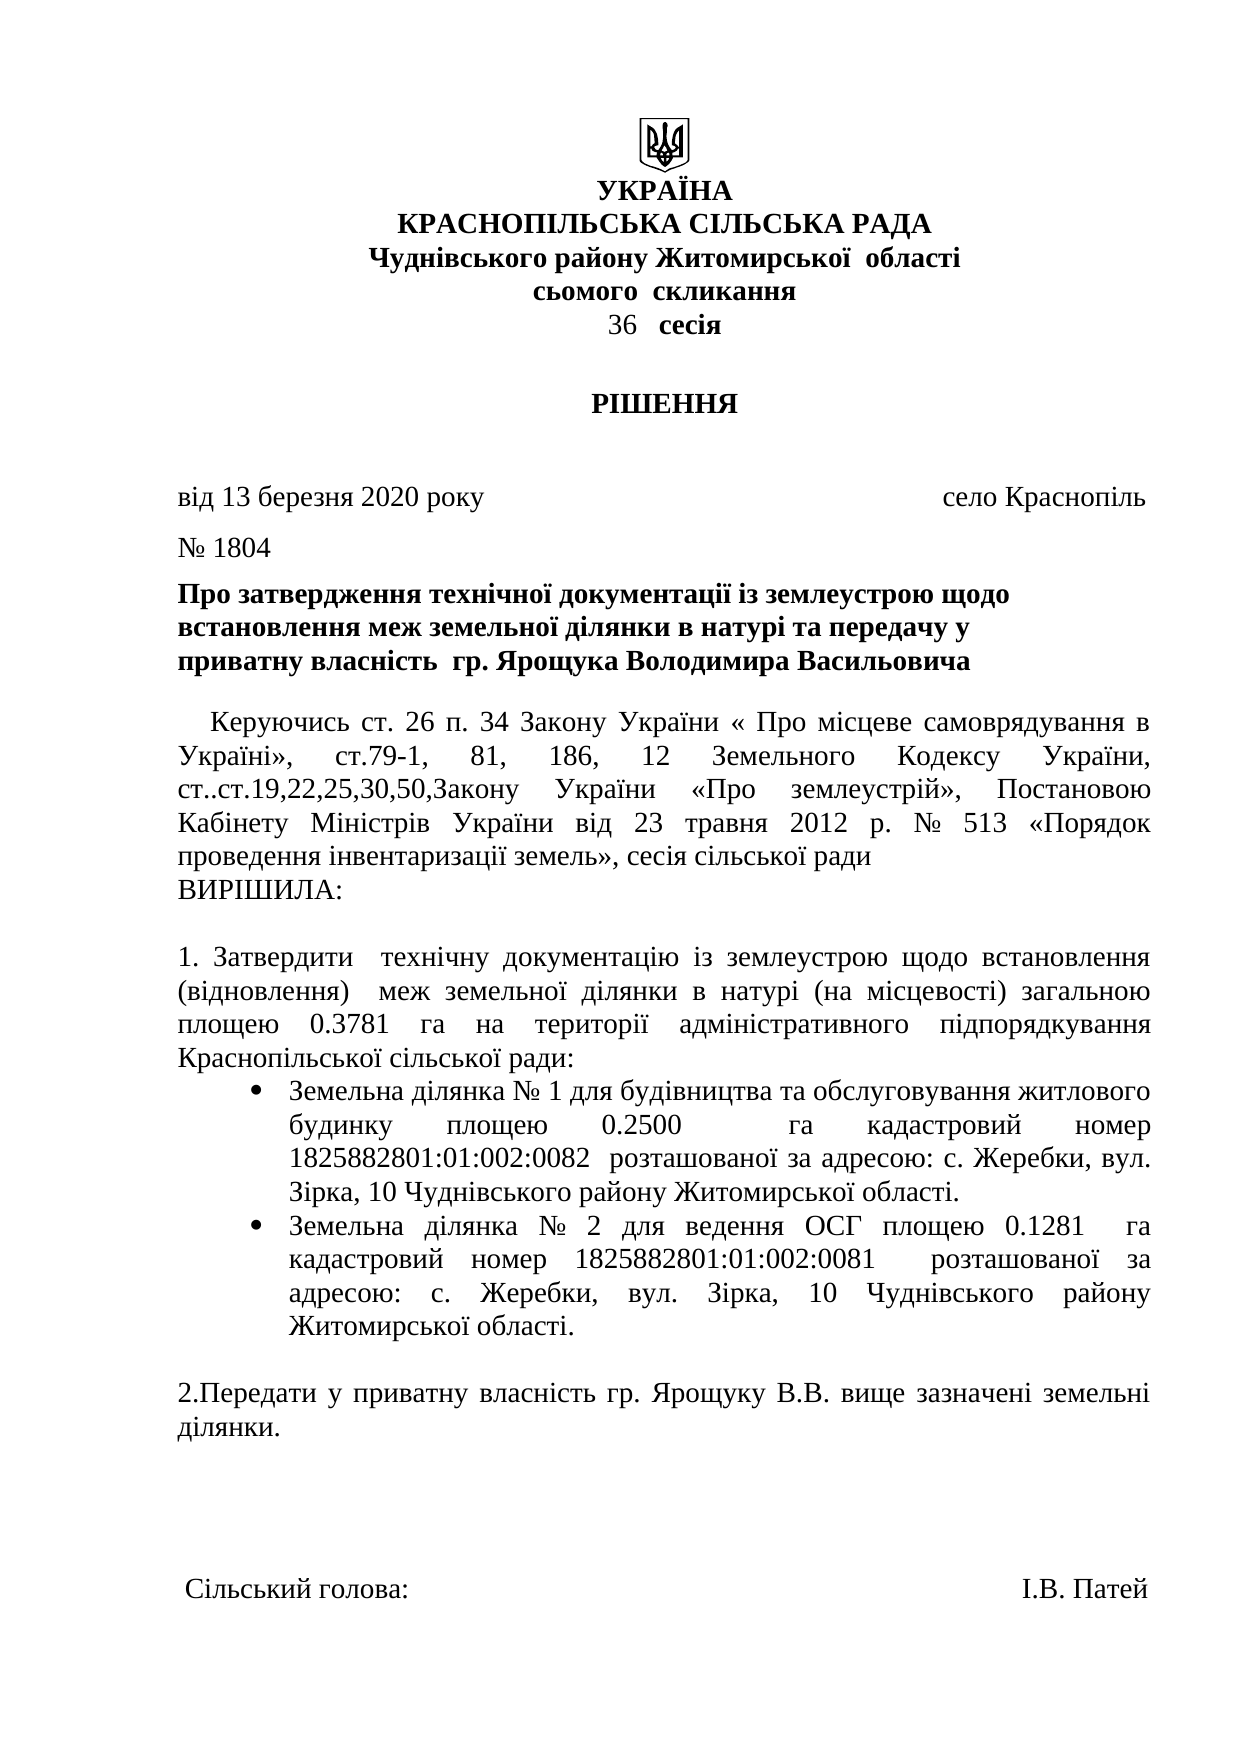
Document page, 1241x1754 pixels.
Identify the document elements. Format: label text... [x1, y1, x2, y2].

list Земельна ділянка № 2 для ведення ОСГ площею 0.1281 га кадастровий номер 1825882801:01:002:0081 розташованої за адресою: с. Жеребки, вул. Зірка, 10 Чуднівського району Житомирської області. [251, 1208, 1152, 1342]
text Керуючись ст. 26 п. 34 Закону України « Про місцеве самоврядування в Україні», ст.79-1, 81, 186, 12 Земельного Кодексу України, ст..ст.19,22,25,30,50,Закону України «Про землеустрій», Постановою Кабінету Міністрів України від 23 травня 2012 р. № 513 «Порядок проведення інвентаризації земель», сесія сільської ради [177, 704, 1152, 872]
text КРАСНОПІЛЬСЬКА СІЛЬСЬКА РАДА [177, 206, 1152, 240]
text УКРАЇНА [177, 173, 1152, 206]
text встановлення меж земельної ділянки в натурі та передачу у [177, 609, 1152, 643]
text сьомого скликання [177, 273, 1152, 307]
text Про затвердження технічної документації із землеустрою щодо [177, 576, 1152, 609]
text Сільський голова: І.В. Патей [177, 1571, 1152, 1605]
text від 13 березня 2020 року село Краснопіль [177, 479, 1152, 512]
text ВИРІШИЛА: [177, 872, 1152, 906]
text 36 сесія [177, 307, 1152, 341]
text 2.Передати у приватну власність гр. Ярощуку В.В. вище зазначені земельні ділянки. [177, 1375, 1152, 1442]
text 1. Затвердити технічну документацію із землеустрою щодо встановлення (відновлення) меж земельної ділянки в натурі (на місцевості) загальною площею 0.3781 га на території адміністративного підпорядкування Краснопільської сільської ради: [177, 939, 1152, 1073]
text Чуднівського району Житомирської області [177, 240, 1152, 273]
text приватну власність гр. Ярощука Володимира Васильовича [177, 643, 1152, 676]
list Земельна ділянка № 1 для будівництва та обслуговування житлового будинку площею 0.2500 га кадастровий номер 1825882801:01:002:0082 розташованої за адресою: с. Жеребки, вул. Зірка, 10 Чуднівського району Житомирської області. [251, 1073, 1152, 1208]
text РІШЕННЯ [177, 387, 1152, 420]
text № 1804 [177, 530, 1152, 563]
